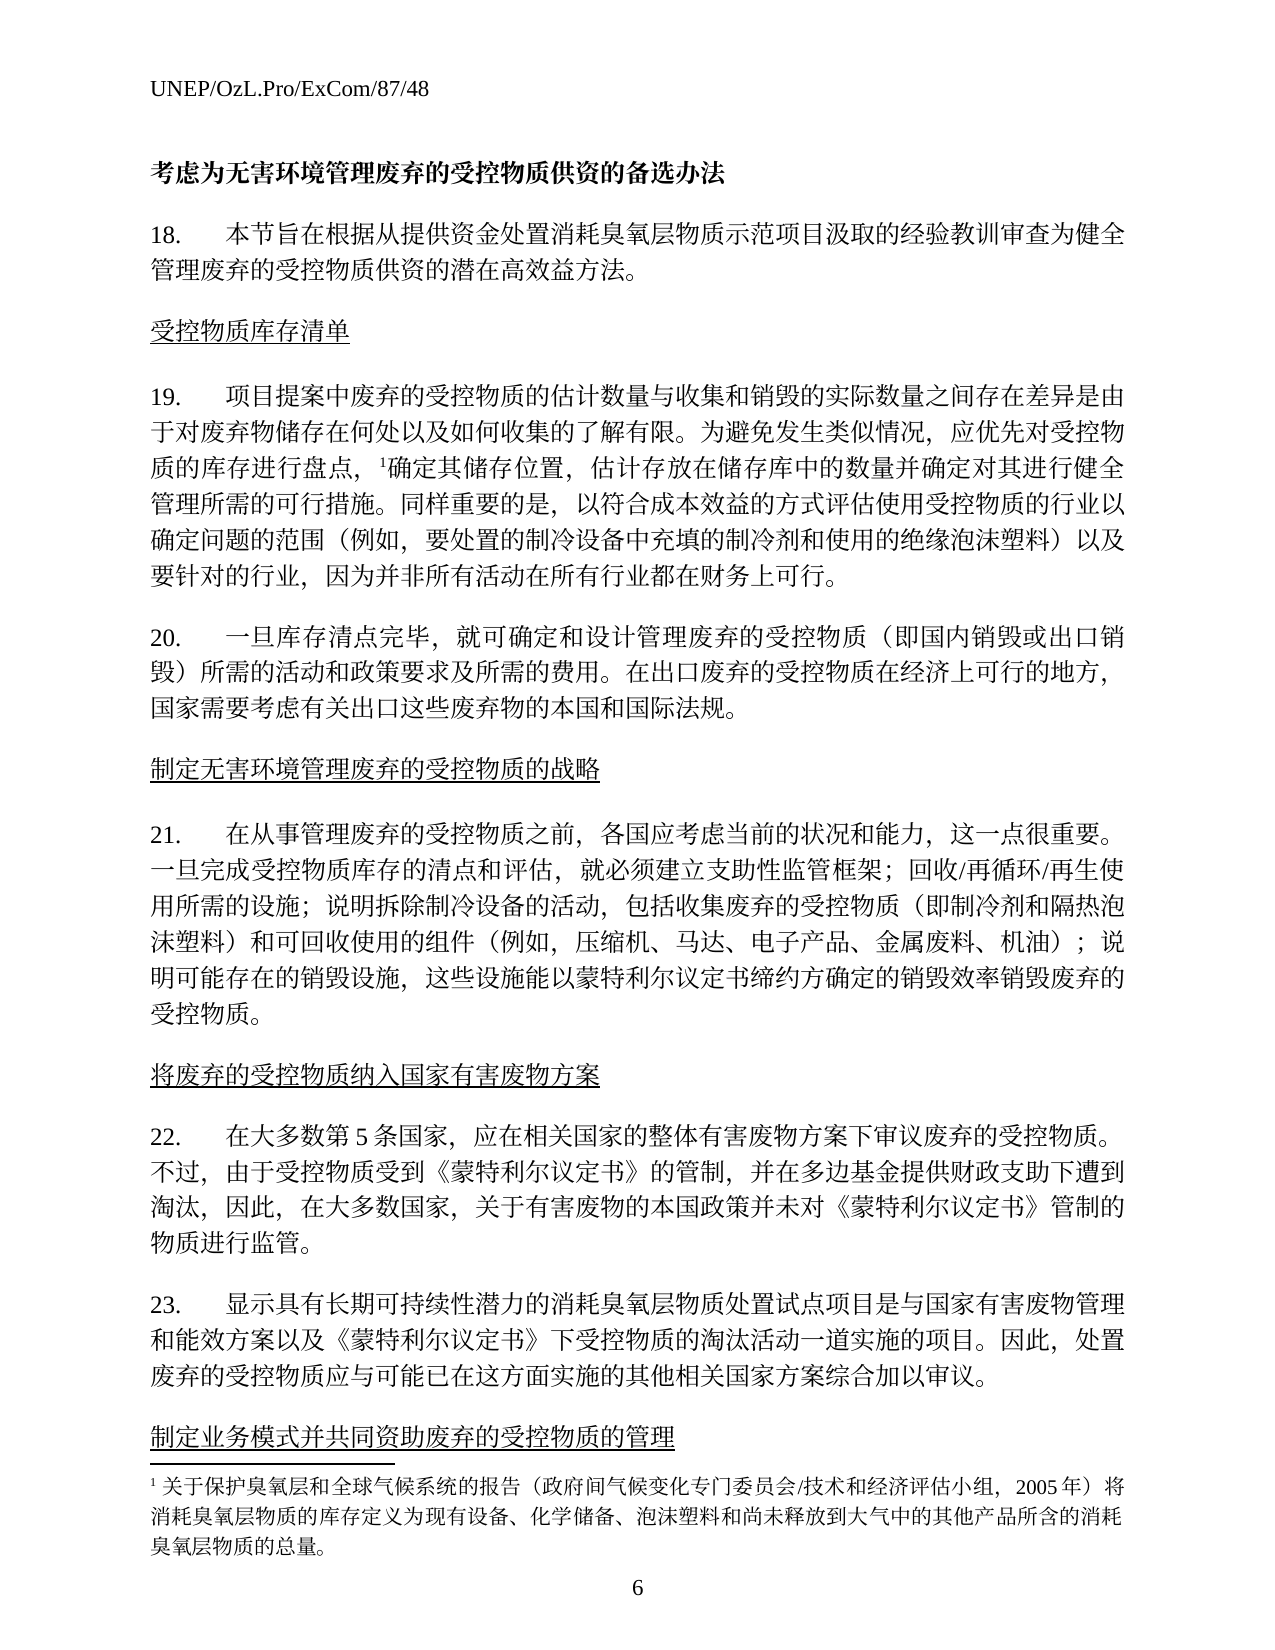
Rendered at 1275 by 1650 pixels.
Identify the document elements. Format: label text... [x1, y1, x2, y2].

text 制定业务模式并共同资助废弃的受控物质的管理 [150, 1418, 1125, 1454]
text 考虑为无害环境管理废弃的受控物质供资的备选办法 [150, 154, 1125, 190]
text 受控物质库存清单 [150, 312, 1125, 348]
text 将废弃的受控物质纳入国家有害废物方案 [150, 1055, 1125, 1091]
subtitle 在从事管理废弃的受控物质之前，各国应考虑当前的状况和能力，这一点很重要。一旦完成受控物质库存的清点和评估，就必须建立支助性监管框架；回收/再循环/再生使用所需的设施；说明拆除制冷设备的活动，包括收集废弃的受控物质（即制冷剂和隔热泡沫塑料）和可回收使用的组件（例如，压缩机、马达、电子产品、金属废料、机油）；说明可能存在的销毁设施，这些设施能以蒙特利尔议定书缔约方确定的销毁效率销毁废弃的受控物质。 [150, 815, 1125, 1030]
subtitle 本节旨在根据从提供资金处置消耗臭氧层物质示范项目汲取的经验教训审查为健全管理废弃的受控物质供资的潜在高效益方法。 [150, 215, 1125, 287]
subtitle 在大多数第5条国家，应在相关国家的整体有害废物方案下审议废弃的受控物质。不过，由于受控物质受到《蒙特利尔议定书》的管制，并在多边基金提供财政支助下遭到淘汰，因此，在大多数国家，关于有害废物的本国政策并未对《蒙特利尔议定书》管制的物质进行监管。 [150, 1116, 1125, 1260]
subtitle 显示具有长期可持续性潜力的消耗臭氧层物质处置试点项目是与国家有害废物管理和能效方案以及《蒙特利尔议定书》下受控物质的淘汰活动一道实施的项目。因此，处置废弃的受控物质应与可能已在这方面实施的其他相关国家方案综合加以审议。 [150, 1285, 1125, 1393]
subtitle 一旦库存清点完毕，就可确定和设计管理废弃的受控物质（即国内销毁或出口销毁）所需的活动和政策要求及所需的费用。在出口废弃的受控物质在经济上可行的地方，国家需要考虑有关出口这些废弃物的本国和国际法规。 [150, 617, 1125, 725]
text 制定无害环境管理废弃的受控物质的战略 [150, 750, 1125, 786]
subtitle 项目提案中废弃的受控物质的估计数量与收集和销毁的实际数量之间存在差异是由于对废弃物储存在何处以及如何收集的了解有限。为避免发生类似情况，应优先对受控物质的库存进行盘点，确定其储存位置，估计存放在储存库中的数量并确定对其进行健全管理所需的可行措施。同样重要的是，以符合成本效益的方式评估使用受控物质的行业以确定问题的范围（例如，要处置的制冷设备中充填的制冷剂和使用的绝缘泡沫塑料）以及要针对的行业，因为并非所有活动在所有行业都在财务上可行。 [150, 377, 1125, 592]
